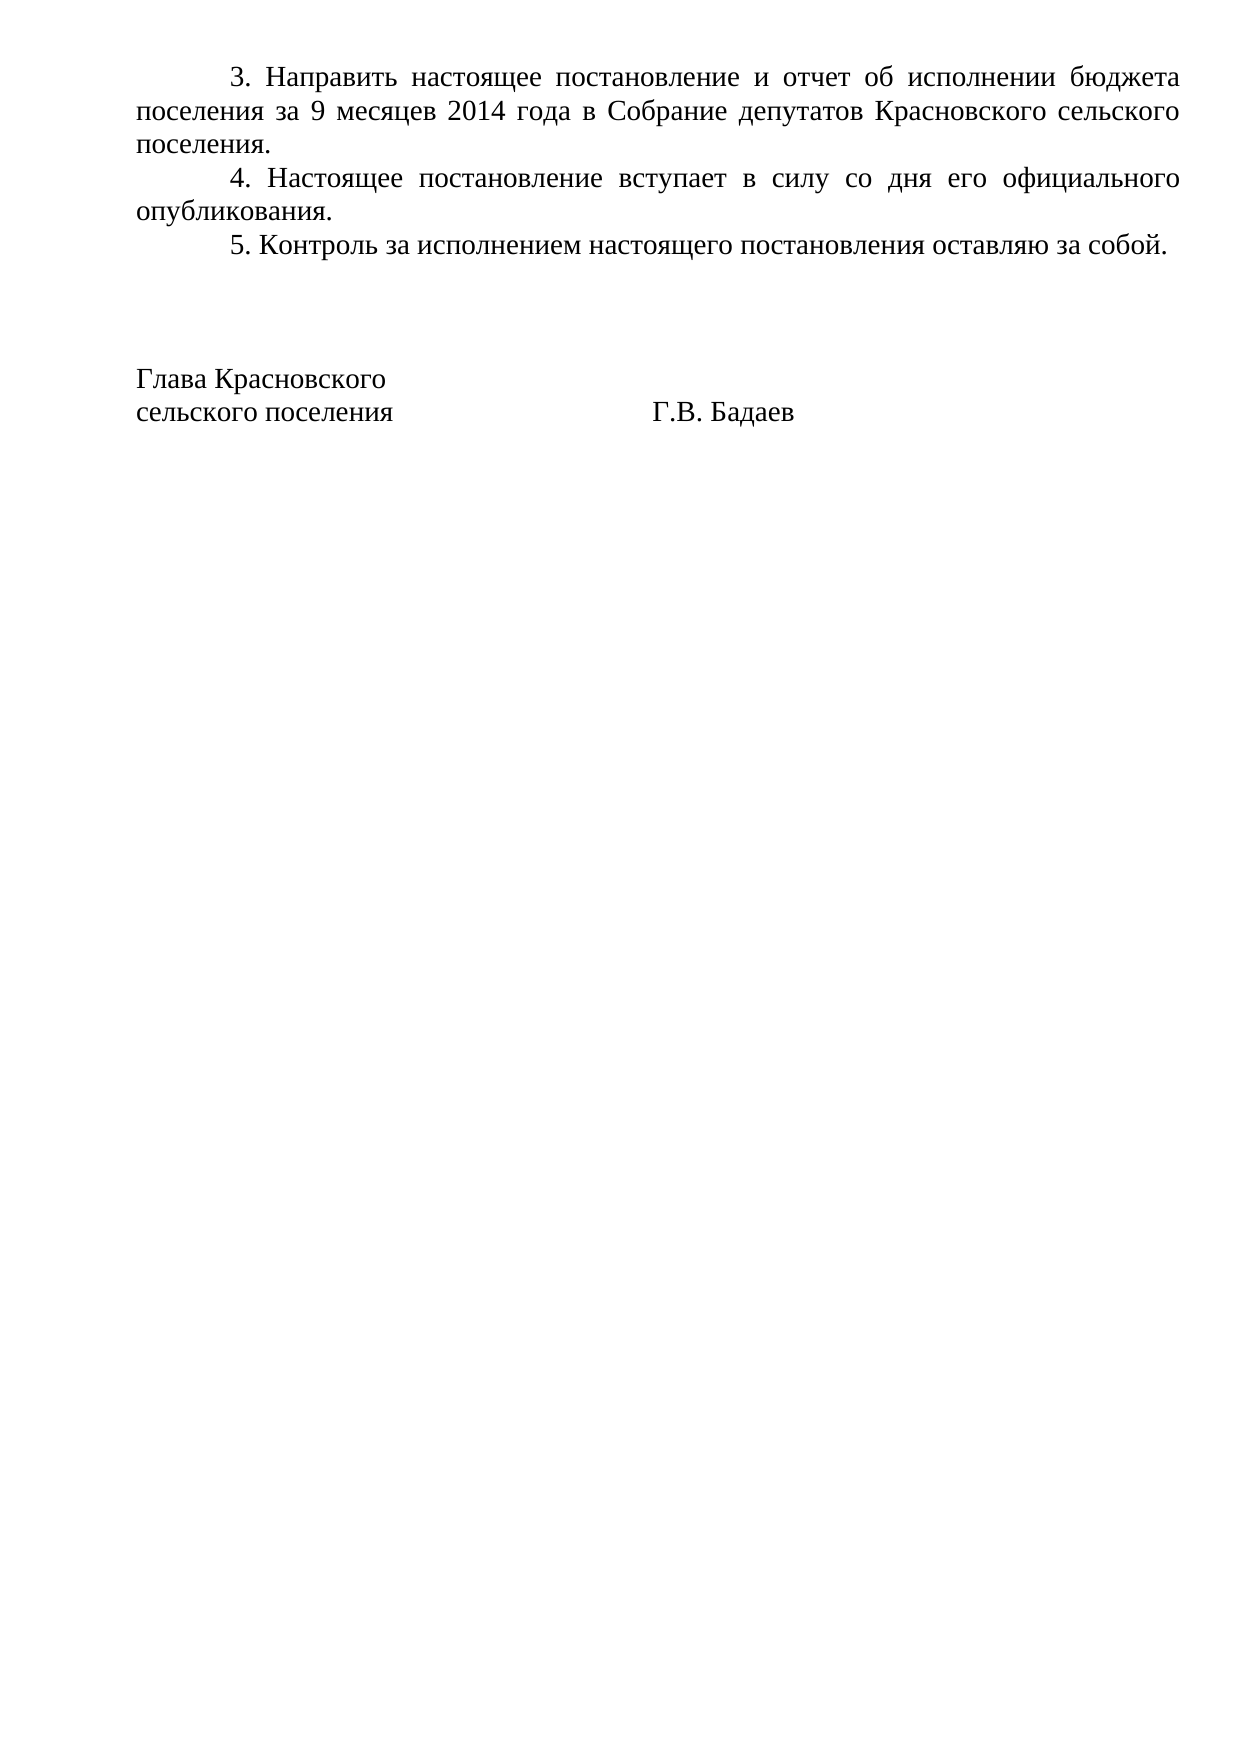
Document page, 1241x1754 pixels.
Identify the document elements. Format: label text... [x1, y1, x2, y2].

text сельского поселения Г.В. Бадаев [136, 394, 1181, 428]
text 3. Направить настоящее постановление и отчет об исполнении бюджета поселения за 9 месяцев 2014 года в Собрание депутатов Красновского сельского поселения. [136, 59, 1181, 160]
text 4. Настоящее постановление вступает в силу со дня его официального опубликования. [136, 160, 1181, 227]
text Глава Красновского [136, 361, 1181, 394]
text 5. Контроль за исполнением настоящего постановления оставляю за собой. [136, 227, 1181, 260]
